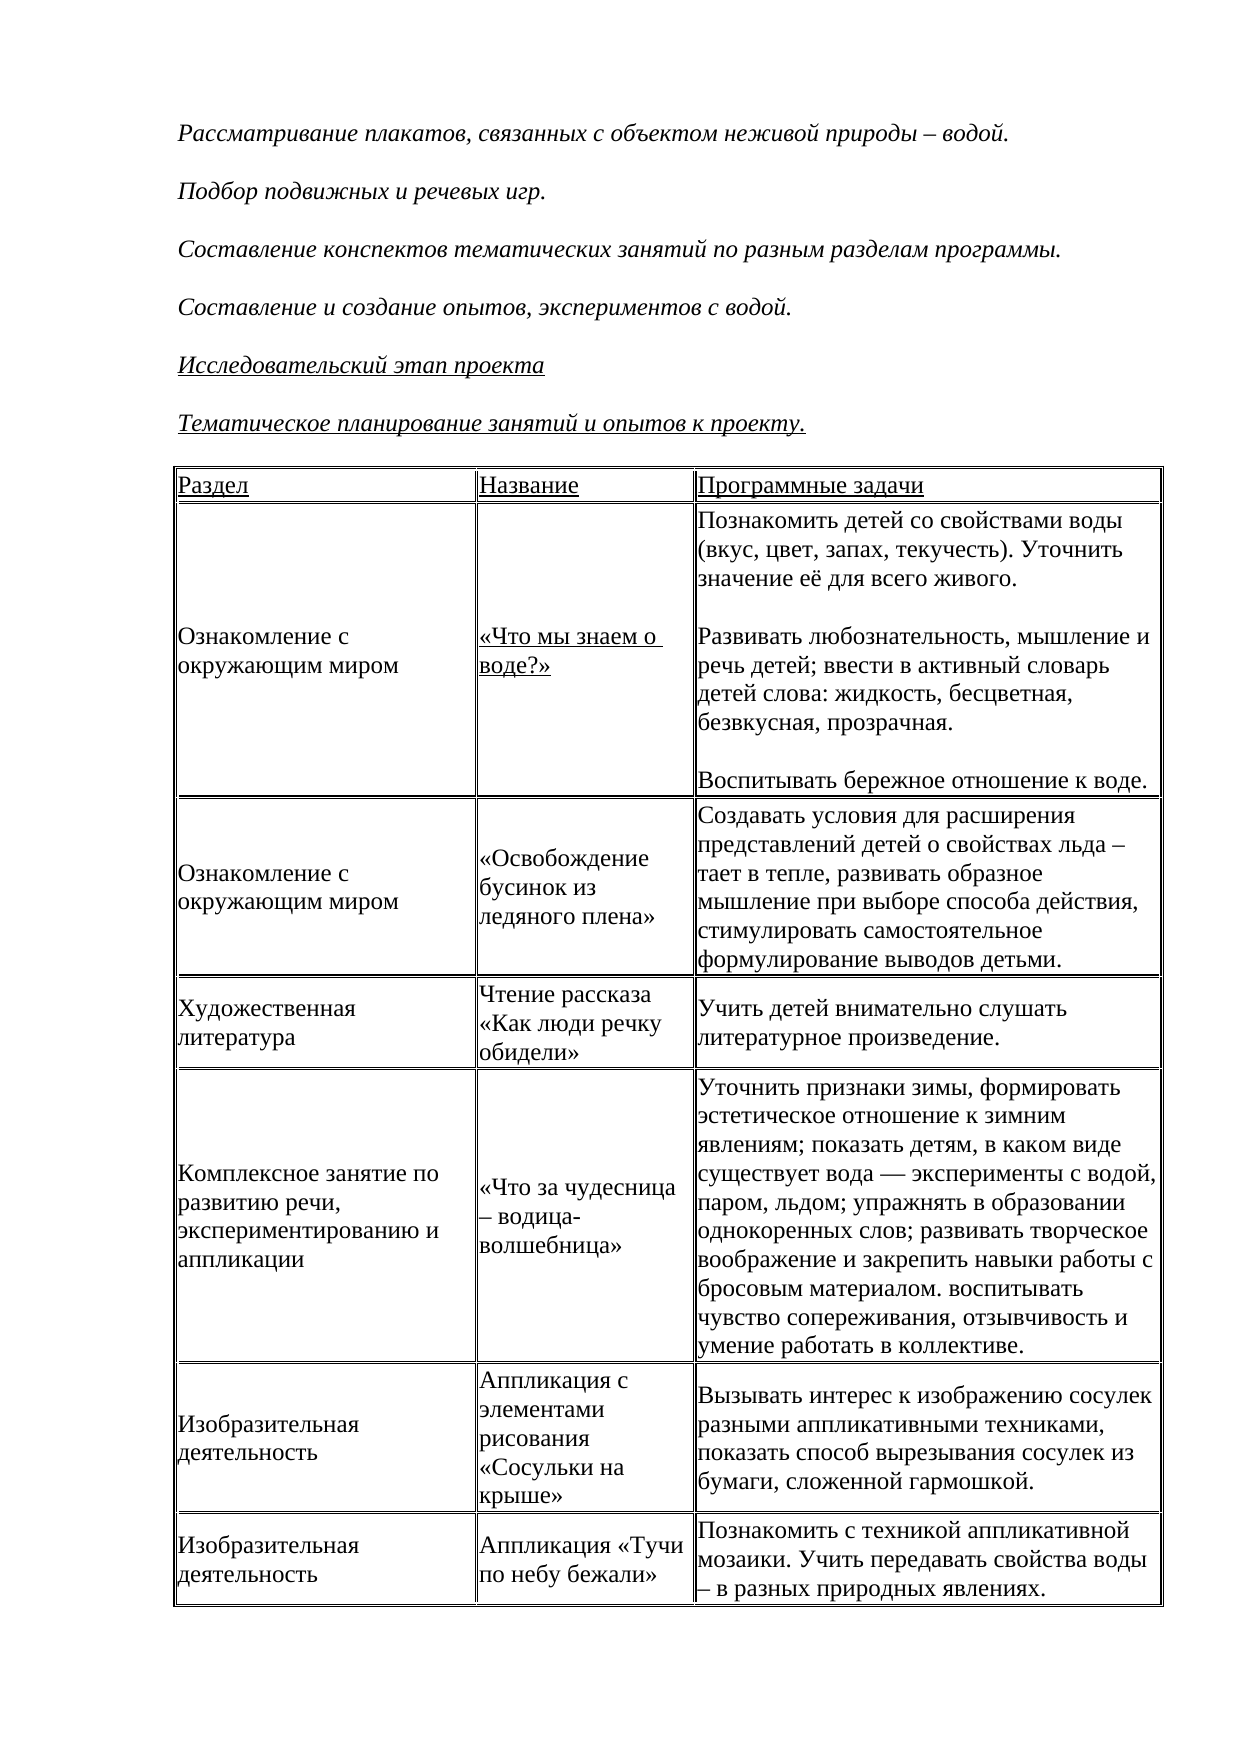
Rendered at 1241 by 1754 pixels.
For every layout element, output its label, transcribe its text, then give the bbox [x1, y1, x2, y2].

table_cell Изобразительная деятельность [175, 1361, 477, 1511]
table_cell Художественная литература [177, 974, 475, 1067]
text Подбор подвижных и речевых игр. [177, 176, 1152, 205]
table_cell Комплексное занятие по развитию речи, экспериментированию и аппликации [175, 1067, 477, 1361]
table_cell Ознакомление с окружающим миром [175, 501, 477, 795]
text Составление и создание опытов, экспериментов с водой. [177, 292, 1152, 321]
table_cell Познакомить детей со свойствами воды (вкус, цвет, запах, текучесть). Уточнить значение её для всего живого. Развивать любознательность, мышление и речь детей; ввести в активный словарь детей слова: жидкость, бесцветная, безвкусная, прозрачная. Воспитывать бережное отношение к воде. [695, 501, 1162, 795]
table_cell Создавать условия для расширения представлений детей о свойствах льда – тает в тепле, развивать образное мышление при выборе способа действия, стимулировать самостоятельное формулирование выводов детьми. [697, 795, 1161, 974]
text Составление конспектов тематических занятий по разным разделам программы. [177, 234, 1152, 263]
table_header Раздел [177, 469, 477, 501]
table_cell «Освобождение бусинок из ледяного плена» [478, 799, 693, 974]
table_cell Вызывать интерес к изображению сосулек разными аппликативными техниками, показать способ вырезывания сосулек из бумаги, сложенной гармошкой. [695, 1361, 1162, 1511]
table_cell Ознакомление с окружающим миром [177, 795, 475, 974]
table_cell Познакомить с техникой аппликативной мозаики. Учить передавать свойства воды – в разных природных явлениях. [695, 1511, 1162, 1603]
table_cell «Что мы знаем о воде?» [478, 504, 693, 795]
table_cell Чтение рассказа «Как люди речку обидели» [478, 978, 693, 1067]
table_cell Изобразительная деятельность [175, 1511, 477, 1603]
text Исследовательский этап проекта [177, 350, 1152, 378]
table_cell Аппликация «Тучи по небу бежали» [477, 1511, 695, 1603]
table_header Название [477, 467, 695, 501]
table_cell Учить детей внимательно слушать литературное произведение. [697, 974, 1161, 1067]
table_cell Аппликация с элементами рисования «Сосульки на крыше» [478, 1364, 693, 1511]
table_cell «Что за чудесница – водица-волшебница» [478, 1070, 693, 1361]
text Рассматривание плакатов, связанных с объектом неживой природы – водой. [177, 118, 1152, 147]
table_cell Уточнить признаки зимы, формировать эстетическое отношение к зимним явлениям; показать детям, в каком виде существует вода — эксперименты с водой, паром, льдом; упражнять в образовании однокоренных слов; развивать творческое воображение и закрепить навыки работы с бросовым материалом. воспитывать чувство сопереживания, отзывчивость и умение работать в коллективе. [695, 1067, 1162, 1361]
text Тематическое планирование занятий и опытов к проекту. [177, 408, 1152, 436]
table_header Программные задачи [695, 469, 1160, 501]
